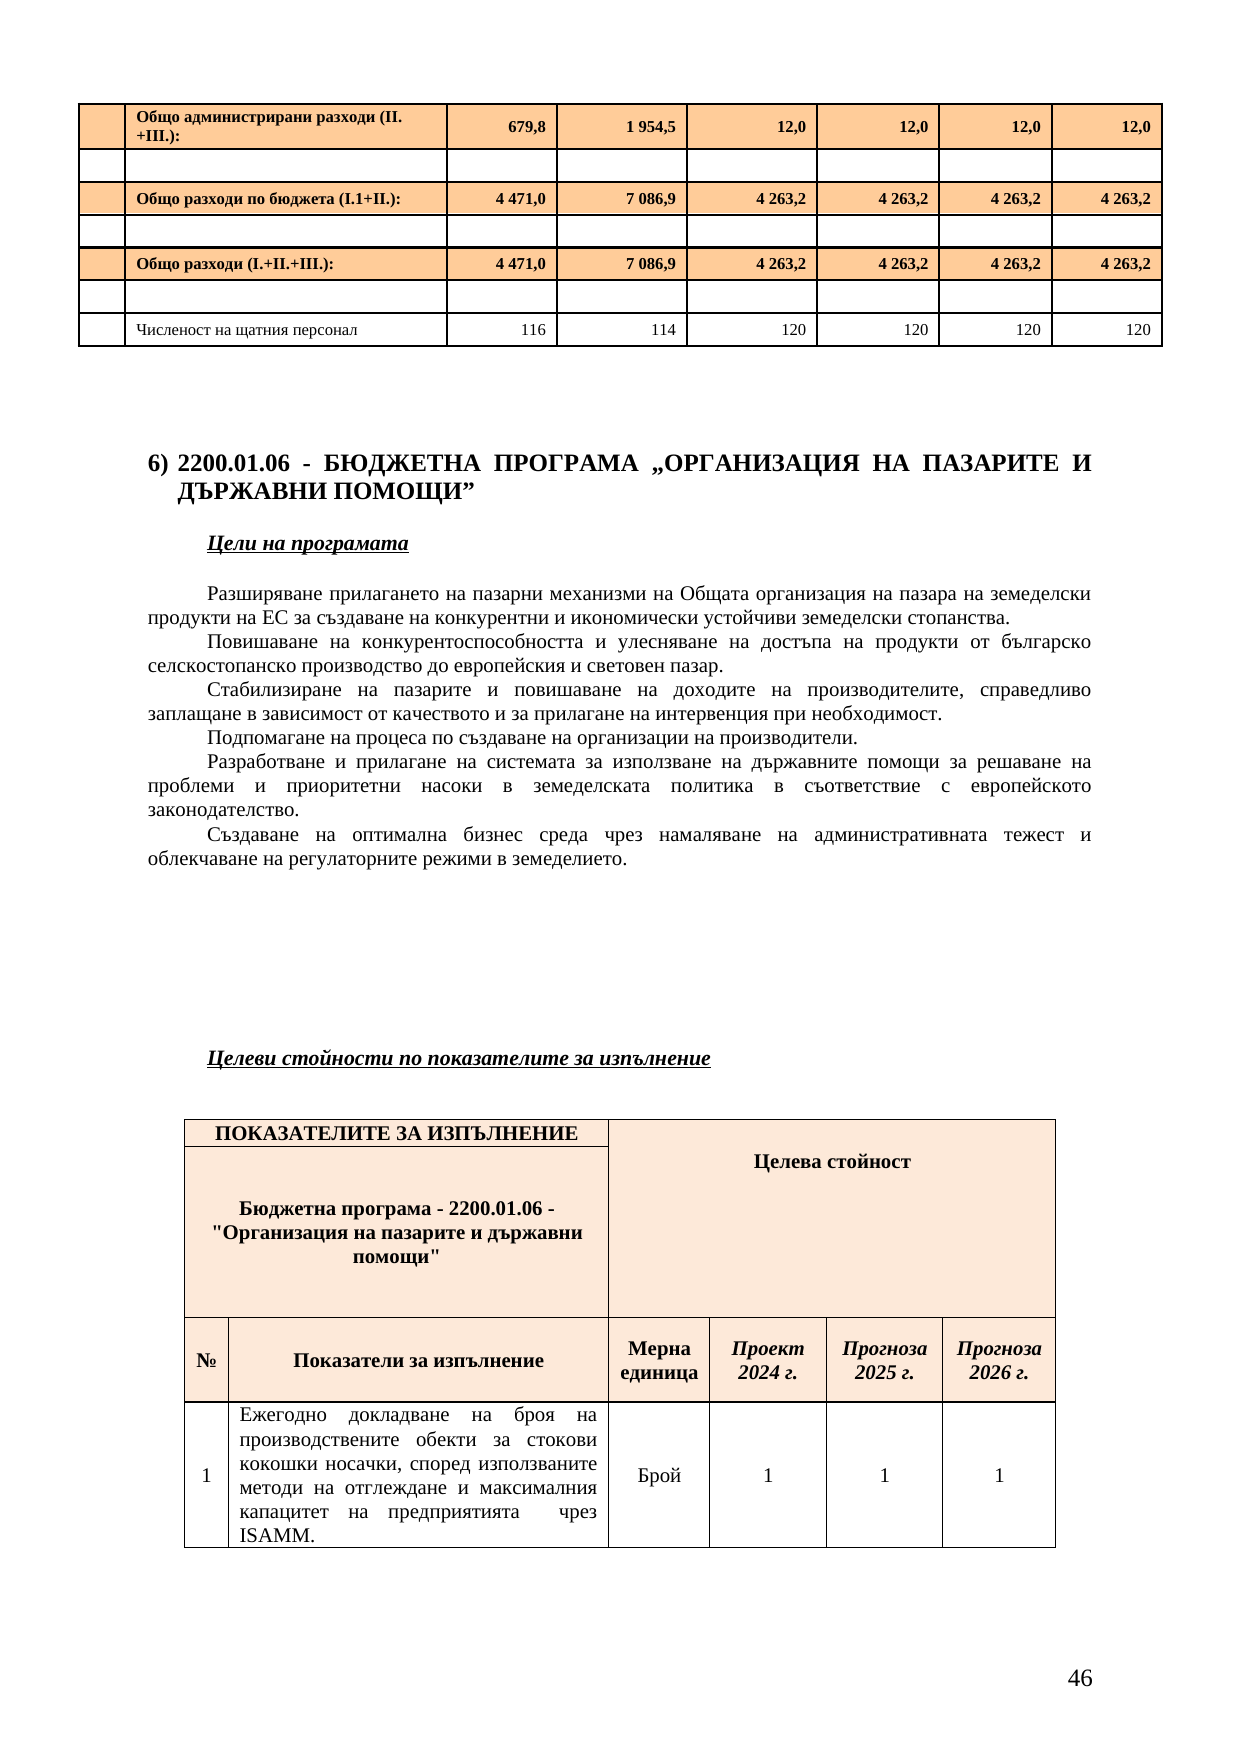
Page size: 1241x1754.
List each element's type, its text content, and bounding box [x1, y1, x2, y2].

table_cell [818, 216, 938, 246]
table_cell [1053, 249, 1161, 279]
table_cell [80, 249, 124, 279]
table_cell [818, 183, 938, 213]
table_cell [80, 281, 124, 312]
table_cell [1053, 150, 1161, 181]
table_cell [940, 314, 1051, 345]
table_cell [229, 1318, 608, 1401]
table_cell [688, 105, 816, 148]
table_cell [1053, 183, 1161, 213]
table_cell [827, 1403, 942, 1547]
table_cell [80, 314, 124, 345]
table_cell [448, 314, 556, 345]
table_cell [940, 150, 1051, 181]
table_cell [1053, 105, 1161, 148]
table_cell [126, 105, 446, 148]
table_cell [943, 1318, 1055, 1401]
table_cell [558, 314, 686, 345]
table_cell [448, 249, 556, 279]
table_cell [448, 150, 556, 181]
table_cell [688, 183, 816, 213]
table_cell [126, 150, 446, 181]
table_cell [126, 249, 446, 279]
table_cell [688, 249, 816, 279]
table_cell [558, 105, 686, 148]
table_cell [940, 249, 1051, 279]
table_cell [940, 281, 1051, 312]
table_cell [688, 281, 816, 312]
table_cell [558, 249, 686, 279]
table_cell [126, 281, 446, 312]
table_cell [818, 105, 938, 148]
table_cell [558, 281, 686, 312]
text Повишаване на конкурентоспособността и улесняване на достъпа на продукти от българско селскостопанско производство до европейския и световен пазар. [148, 629, 1092, 677]
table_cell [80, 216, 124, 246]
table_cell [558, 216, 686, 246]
text Цели на програмата [148, 530, 1092, 556]
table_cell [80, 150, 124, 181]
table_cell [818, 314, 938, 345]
text Целеви стойности по показателите за изпълнение [148, 1045, 1092, 1070]
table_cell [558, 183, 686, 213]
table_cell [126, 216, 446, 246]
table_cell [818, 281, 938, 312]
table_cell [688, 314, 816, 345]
text Създаване на оптимална бизнес среда чрез намаляване на административната тежест и облекчаване на регулаторните режими в земеделието. [148, 821, 1092, 869]
text Разширяване прилагането на пазарни механизми на Общата организация на пазара на земеделски продукти на ЕС за създаване на конкурентни и икономически устойчиви земеделски стопанства. [148, 581, 1092, 629]
subtitle 2200.01.06 - БЮДЖЕТНА ПРОГРАМА „ОРГАНИЗАЦИЯ НА ПАЗАРИТЕ И ДЪРЖАВНИ ПОМОЩИ” [148, 448, 1092, 505]
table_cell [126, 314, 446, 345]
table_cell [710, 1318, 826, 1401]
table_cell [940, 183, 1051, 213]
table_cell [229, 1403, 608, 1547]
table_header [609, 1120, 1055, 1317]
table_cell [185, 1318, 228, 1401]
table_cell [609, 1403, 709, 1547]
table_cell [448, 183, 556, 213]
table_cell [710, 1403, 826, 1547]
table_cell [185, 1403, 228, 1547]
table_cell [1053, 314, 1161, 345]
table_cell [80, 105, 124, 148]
text Разработване и прилагане на системата за използване на държавните помощи за решаване на проблеми и приоритетни насоки в земеделската политика в съответствие с европейското законодателство. [148, 749, 1092, 821]
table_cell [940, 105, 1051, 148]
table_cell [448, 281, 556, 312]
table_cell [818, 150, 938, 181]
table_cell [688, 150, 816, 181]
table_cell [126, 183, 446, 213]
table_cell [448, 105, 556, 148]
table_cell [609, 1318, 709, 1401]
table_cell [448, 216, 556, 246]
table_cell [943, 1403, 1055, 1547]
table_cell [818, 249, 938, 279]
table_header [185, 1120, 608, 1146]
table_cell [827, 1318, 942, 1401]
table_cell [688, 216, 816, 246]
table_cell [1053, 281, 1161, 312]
text Подпомагане на процеса по създаване на организации на производители. [148, 725, 1092, 749]
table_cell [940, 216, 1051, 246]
text Стабилизиране на пазарите и повишаване на доходите на производителите, справедливо заплащане в зависимост от качеството и за прилагане на интервенция при необходимост. [148, 677, 1092, 725]
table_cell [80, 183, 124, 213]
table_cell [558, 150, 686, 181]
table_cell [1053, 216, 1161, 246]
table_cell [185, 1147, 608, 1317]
